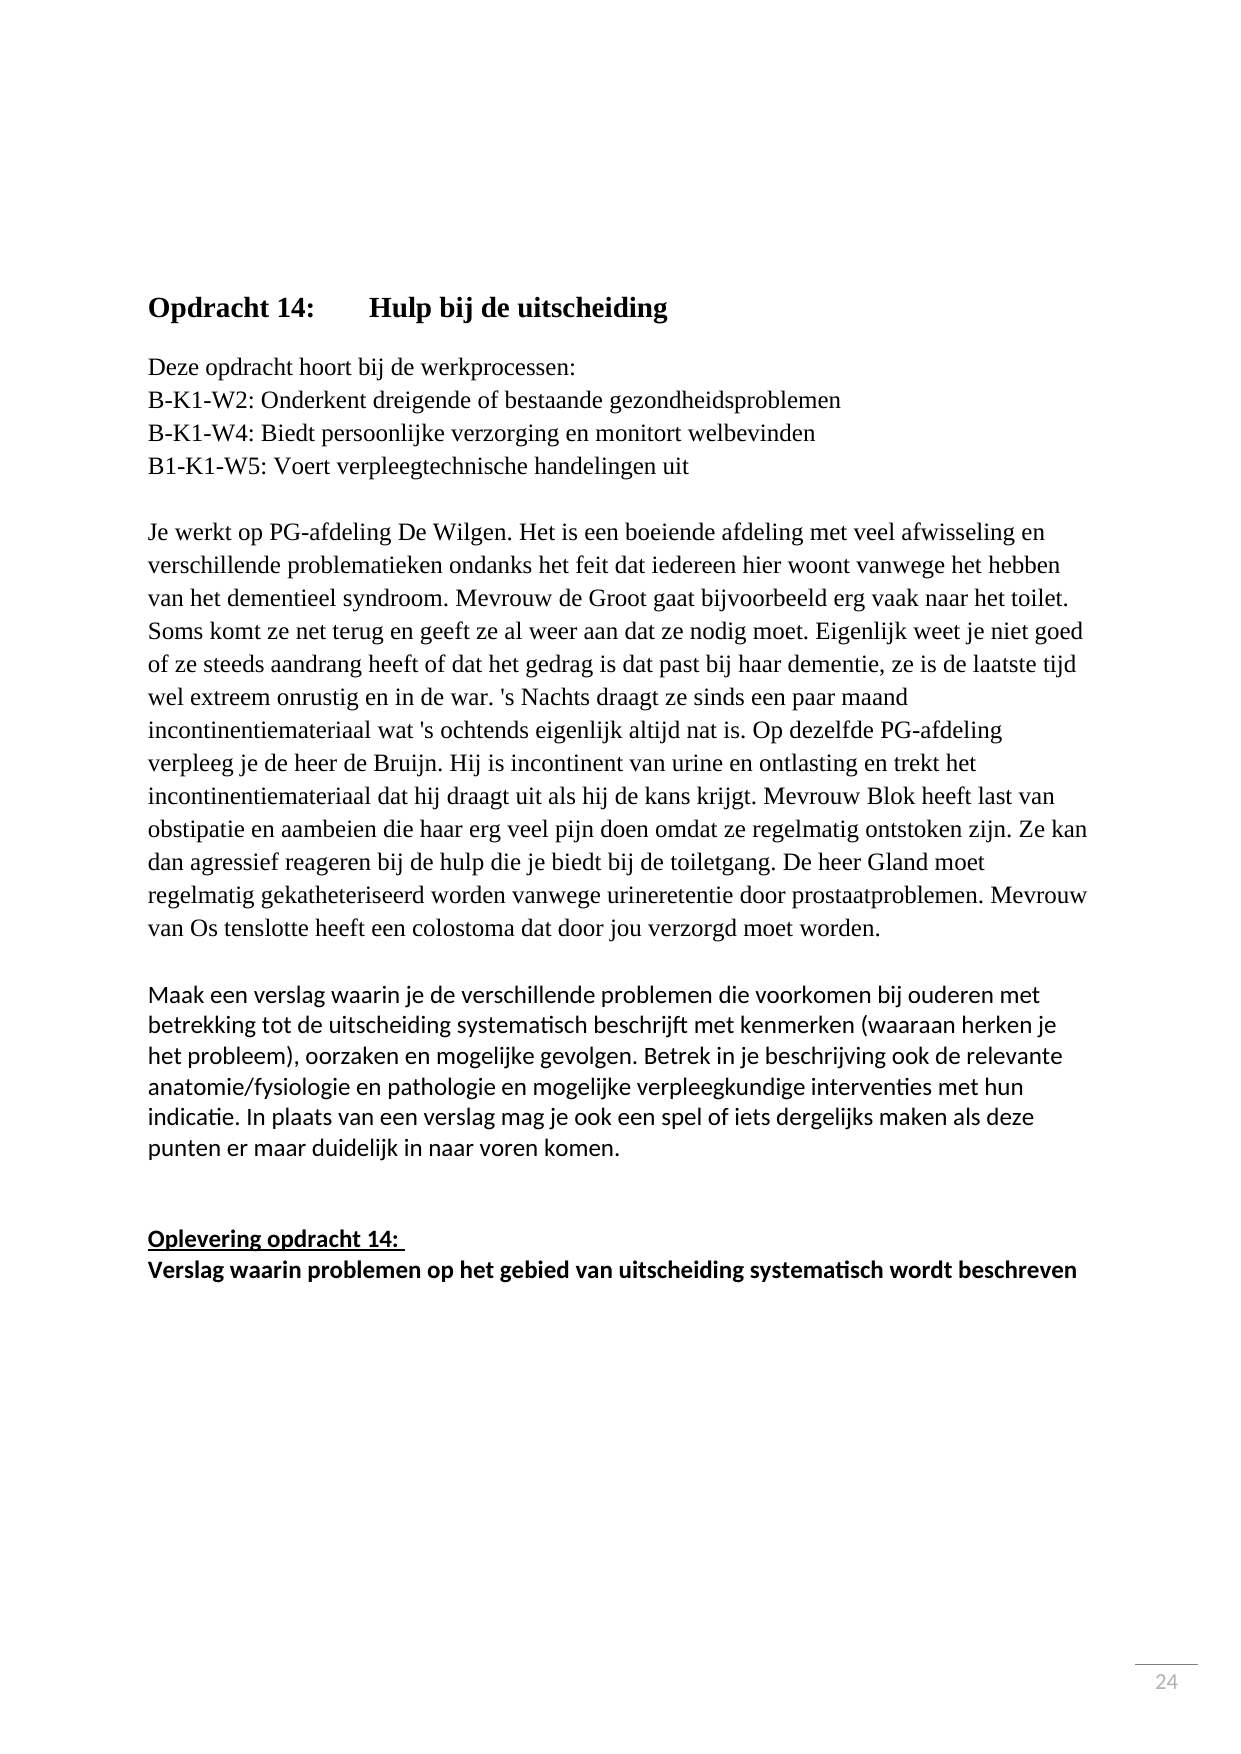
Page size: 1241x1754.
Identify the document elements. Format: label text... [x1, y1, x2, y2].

text B-K1-W2: Onderkent dreigende of bestaande gezondheidsproblemen [148, 385, 1093, 413]
text Opdracht 14: Hulp bij de uitscheiding [148, 290, 1093, 324]
text Maak een verslag waarin je de verschillende problemen die voorkomen bij ouderen met betrekking tot de uitscheiding systematisch beschrijft met kenmerken (waaraan herken je het probleem), oorzaken en mogelijke gevolgen. Betrek in je beschrijving ook de relevante anatomie/fysiologie en pathologie en mogelijke verpleegkundige interventies met hun indicatie. In plaats van een verslag mag je ook een spel of iets dergelijks maken als deze punten er maar duidelijk in naar voren komen. [148, 979, 1093, 1162]
text Deze opdracht hoort bij de werkprocessen: [148, 352, 1093, 380]
text B-K1-W4: Biedt persoonlijke verzorging en monitort welbevinden [148, 418, 1093, 446]
text Je werkt op PG-afdeling De Wilgen. Het is een boeiende afdeling met veel afwisseling en verschillende problematieken ondanks het feit dat iedereen hier woont vanwege het hebben van het dementieel syndroom. Mevrouw de Groot gaat bijvoorbeeld erg vaak naar het toilet. Soms komt ze net terug en geeft ze al weer aan dat ze nodig moet. Eigenlijk weet je niet goed of ze steeds aandrang heeft of dat het gedrag is dat past bij haar dementie, ze is de laatste tijd wel extreem onrustig en in de war. 's Nachts draagt ze sinds een paar maand incontinentiemateriaal wat 's ochtends eigenlijk altijd nat is. Op dezelfde PG-afdeling verpleeg je de heer de Bruijn. Hij is incontinent van urine en ontlasting en trekt het incontinentiemateriaal dat hij draagt uit als hij de kans krijgt. Mevrouw Blok heeft last van obstipatie en aambeien die haar erg veel pijn doen omdat ze regelmatig ontstoken zijn. Ze kan dan agressief reageren bij de hulp die je biedt bij de toiletgang. De heer Gland moet regelmatig gekatheteriseerd worden vanwege urineretentie door prostaatproblemen. Mevrouw van Os tenslotte heeft een colostoma dat door jou verzorgd moet worden. [148, 517, 1093, 942]
text B1-K1-W5: Voert verpleegtechnische handelingen uit [148, 451, 1093, 479]
text Oplevering opdracht 14: [148, 1193, 1093, 1254]
text Verslag waarin problemen op het gebied van uitscheiding systematisch wordt beschreven [148, 1254, 1093, 1284]
